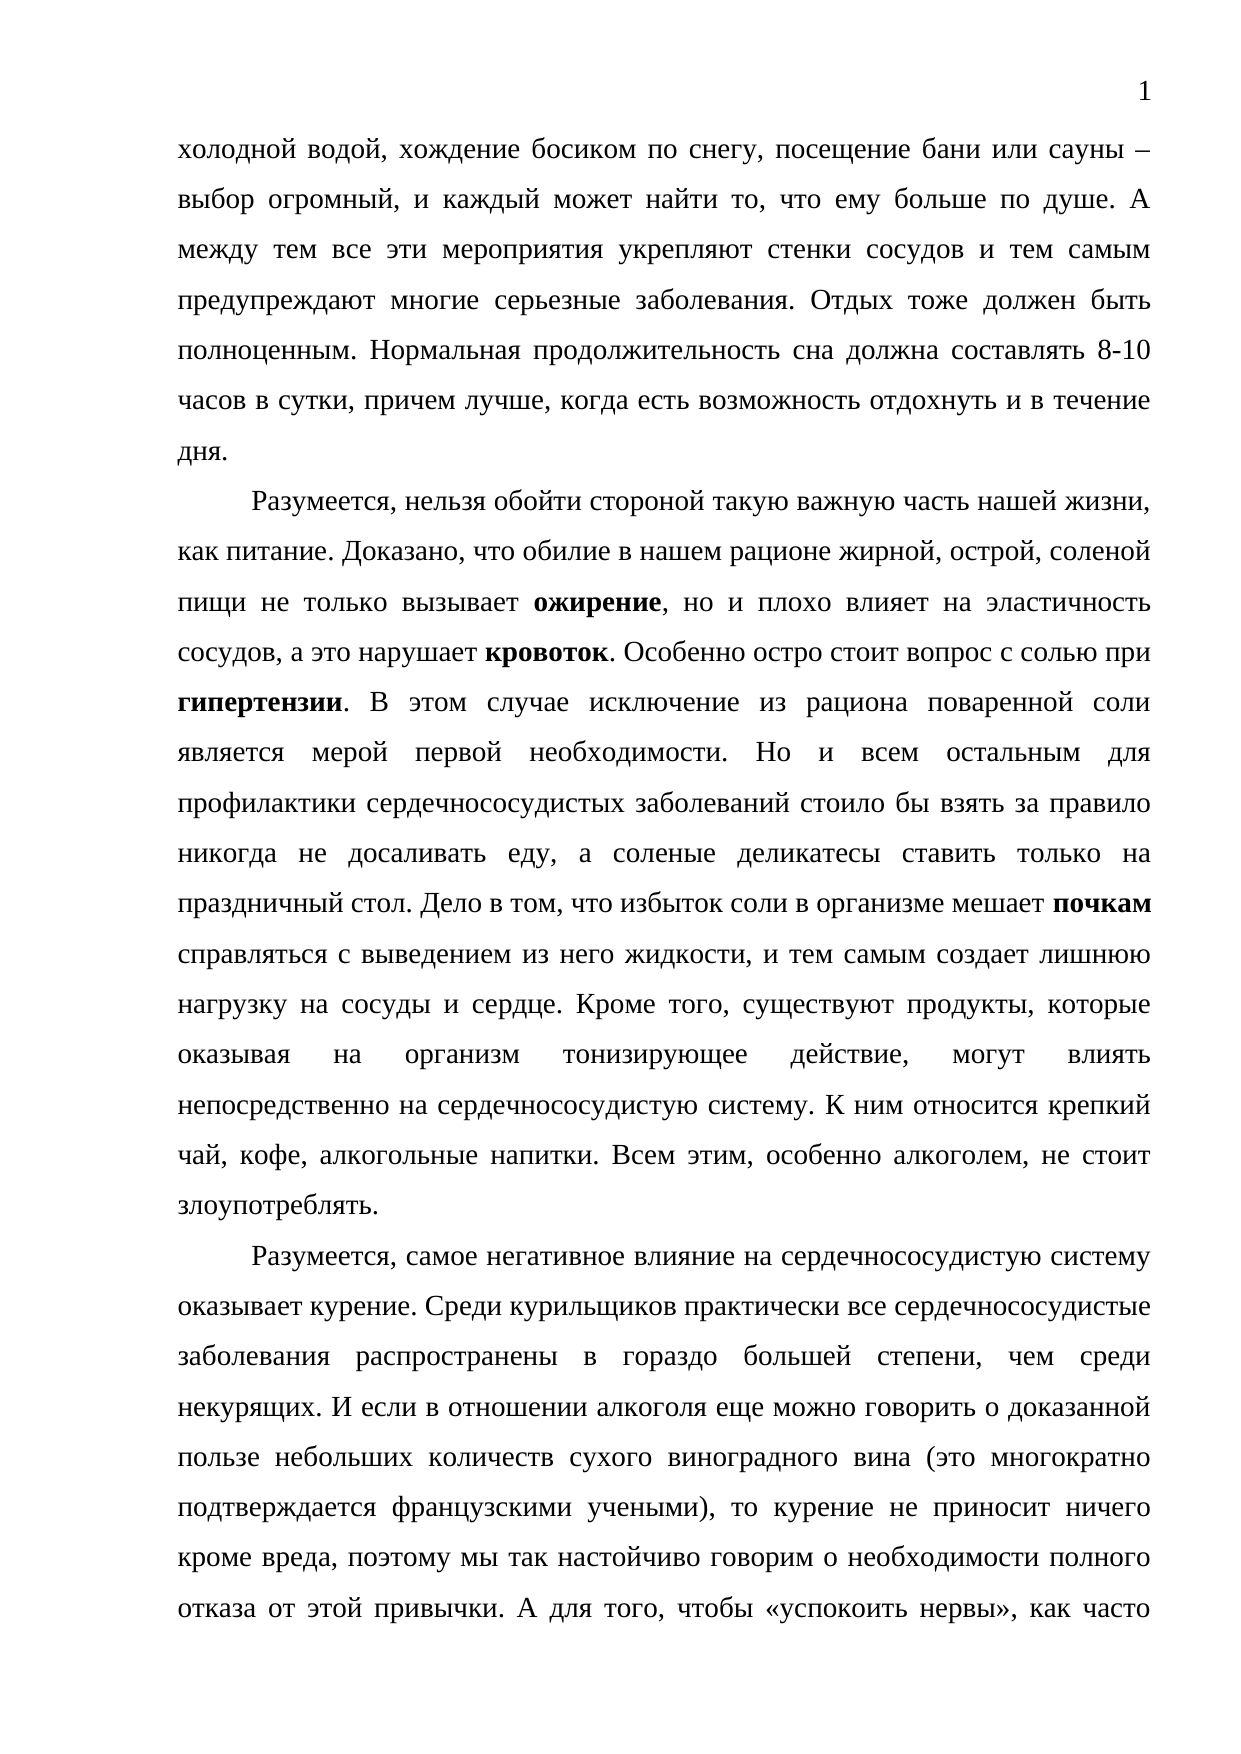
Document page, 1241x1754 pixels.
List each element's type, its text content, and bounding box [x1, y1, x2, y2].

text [177, 131, 1152, 466]
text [177, 1238, 1152, 1623]
text Разумеется, нельзя обойти стороной такую важную часть нашей жизни, как питание. Доказано, что обилие в нашем рационе жирной, острой, соленой пищи не только вызывает ожирение, но и плохо влияет на эластичность сосудов, а это нарушает кровоток. Особенно остро стоит вопрос с солью при гипертензии. В этом случае исключение из рациона поваренной соли является мерой первой необходимости. Но и всем остальным для профилактики сердечнососудистых заболеваний стоило бы взять за правило никогда не досаливать еду, а соленые деликатесы ставить только на праздничный стол. Дело в том, что избыток соли в организме мешает почкам справляться с выведением из него жидкости, и тем самым создает лишнюю нагрузку на сосуды и сердце. Кроме того, существуют продукты, которые оказывая на организм тонизирующее действие, могут влиять непосредственно на сердечнососудистую систему. К ним относится крепкий чай, кофе, алкогольные напитки. Всем этим, особенно алкоголем, не стоит злоупотреблять. [177, 483, 1152, 1221]
